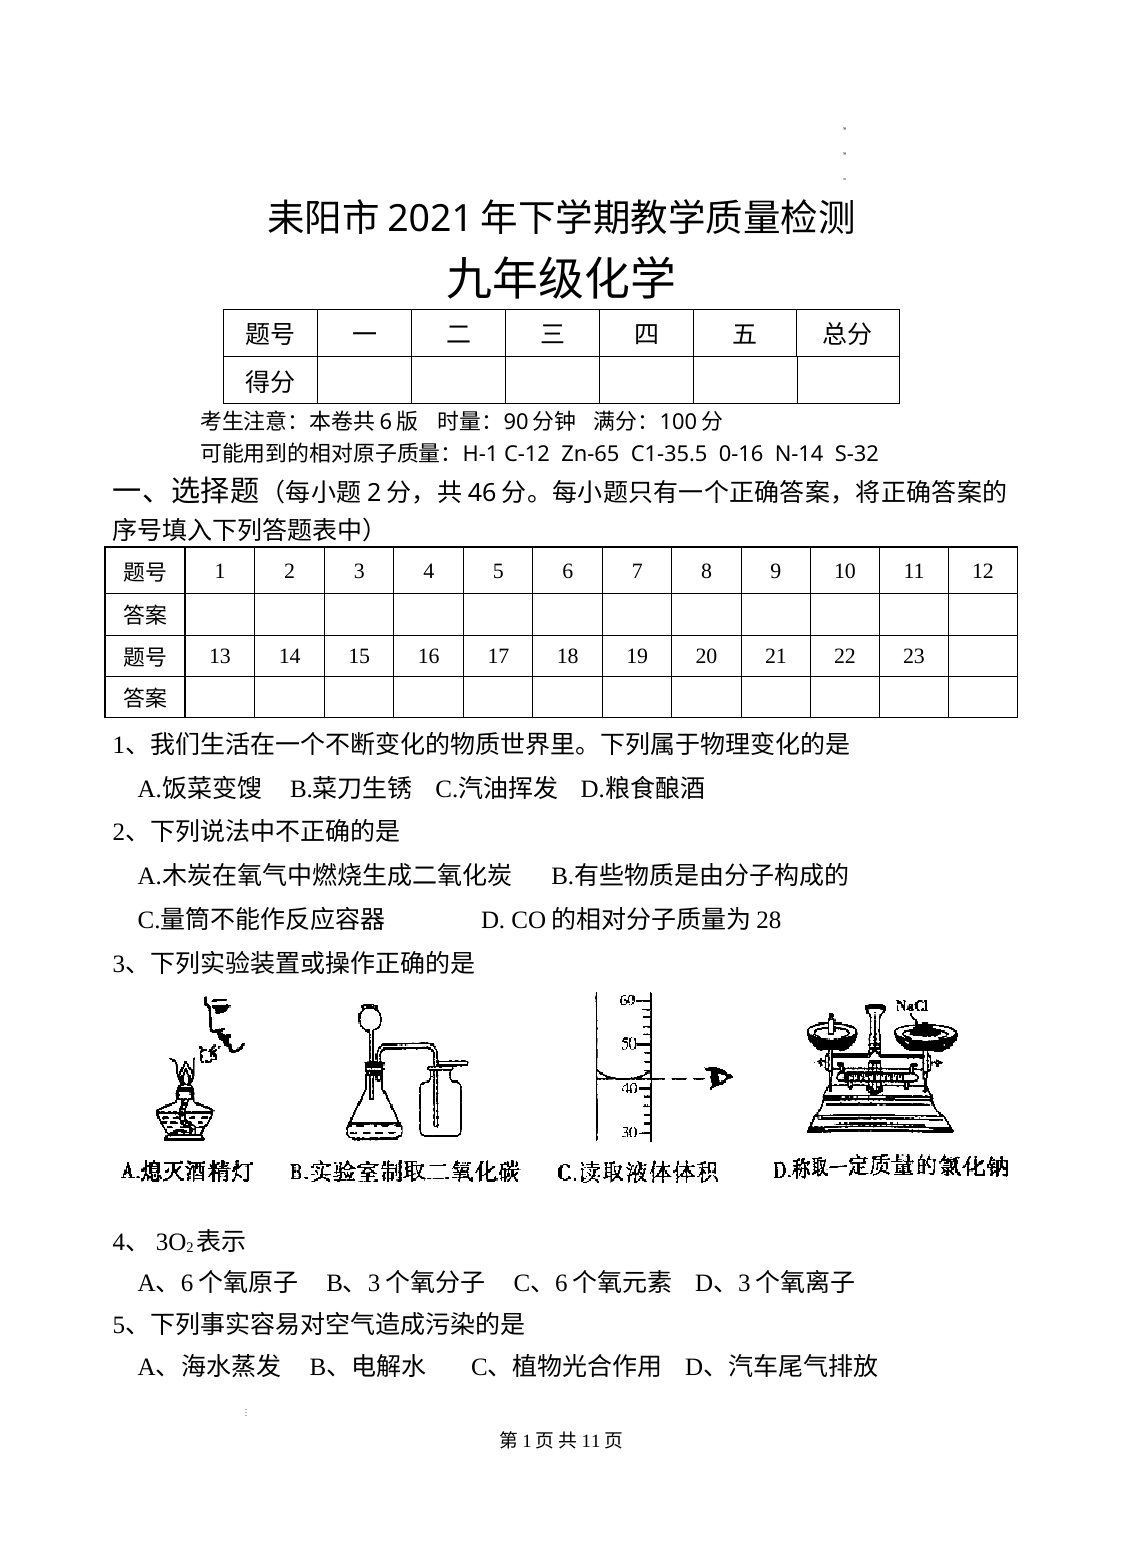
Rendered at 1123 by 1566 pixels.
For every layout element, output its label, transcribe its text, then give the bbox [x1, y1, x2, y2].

table_cell [464, 594, 532, 634]
table_cell [533, 677, 602, 717]
text C.量筒不能作反应容器 D. CO的相对分子质量为28 [112, 893, 1010, 937]
table_cell 得分 [224, 357, 317, 403]
table_cell [600, 357, 693, 403]
table_header 四 [600, 310, 693, 356]
table_cell [742, 677, 810, 717]
table_cell [694, 357, 797, 403]
table_cell [949, 594, 1017, 634]
table_cell 16 [394, 636, 463, 676]
text 九年级化学 [112, 242, 1010, 309]
table_cell 18 [533, 636, 602, 676]
table_cell [533, 594, 602, 634]
table_header 5 [464, 548, 532, 593]
table_header 三 [506, 310, 599, 356]
table_cell [880, 594, 948, 634]
text 5、下列事实容易对空气造成污染的是 [112, 1300, 1010, 1342]
table_header 6 [533, 548, 602, 593]
text 4、 3O2表示 [112, 1217, 1010, 1258]
table_cell 15 [325, 636, 393, 676]
table_cell [811, 677, 879, 717]
text 1、我们生活在一个不断变化的物质世界里。下列属于物理变化的是 [112, 718, 1010, 762]
table_header 二 [412, 310, 505, 356]
table_cell 23 [880, 636, 948, 676]
table_cell [603, 677, 671, 717]
table_header 9 [742, 548, 810, 593]
table_header 8 [672, 548, 741, 593]
table_cell [325, 594, 393, 634]
table_header 总分 [797, 310, 899, 356]
table_cell [186, 677, 254, 717]
table_header 12 [949, 548, 1017, 593]
table_cell 21 [742, 636, 810, 676]
table_cell [255, 677, 324, 717]
text 一、选择题（每小题2分，共46分。每小题只有一个正确答案，将正确答案的序号填入下列答题表中） [112, 468, 1010, 546]
table_cell 题号 [106, 636, 184, 676]
table_cell [798, 357, 899, 403]
table_cell [880, 677, 948, 717]
table_cell 19 [603, 636, 671, 676]
text 2、下列说法中不正确的是 [112, 806, 1010, 849]
table_header 一 [318, 310, 411, 356]
table_header 1 [186, 548, 254, 593]
table_cell [672, 594, 741, 634]
text A.饭菜变馊 B.菜刀生锈 C.汽油挥发 D.粮食酿酒 [112, 762, 1010, 806]
table_cell 17 [464, 636, 532, 676]
table_cell [949, 636, 1017, 676]
table_cell [412, 357, 505, 403]
table_cell 答案 [106, 677, 184, 717]
table_cell 13 [186, 636, 254, 676]
table_cell [394, 677, 463, 717]
text A.木炭在氧气中燃烧生成二氧化炭 B.有些物质是由分子构成的 [112, 849, 1010, 893]
table_header 五 [694, 310, 796, 356]
table_header 7 [603, 548, 671, 593]
table_cell [186, 594, 254, 634]
list 海水蒸发 B、电解水 C、植物光合作用 D、汽车尾气排放 [137, 1342, 1010, 1383]
table_cell 14 [255, 636, 324, 676]
text 3、下列实验装置或操作正确的是 [112, 937, 1010, 981]
table_header 题号 [224, 310, 317, 356]
table_cell [394, 594, 463, 634]
table_cell [255, 594, 324, 634]
table_header 4 [394, 548, 463, 593]
table_header 3 [325, 548, 393, 593]
table_header 题号 [106, 548, 184, 593]
text A、6个氧原子 B、3个氧分子 C、6个氧元素 D、3个氧离子 [112, 1258, 1010, 1300]
table_header 10 [811, 548, 879, 593]
table_header 2 [255, 548, 324, 593]
table_cell 20 [672, 636, 741, 676]
table_header 11 [880, 548, 948, 593]
table_cell [325, 677, 393, 717]
text 可能用到的相对原子质量：H-1 C-12 Zn-65 C1-35.5 0-16 N-14 S-32 [112, 436, 1010, 468]
text 耒阳市2021年下学期教学质量检测 [112, 188, 1010, 242]
table_cell [949, 677, 1017, 717]
table_cell [603, 594, 671, 634]
table_cell [672, 677, 741, 717]
table_cell [506, 357, 599, 403]
table_cell [318, 357, 411, 403]
table_cell 22 [811, 636, 879, 676]
table_cell [811, 594, 879, 634]
table_cell [742, 594, 810, 634]
table_cell 答案 [106, 594, 184, 634]
table_cell [464, 677, 532, 717]
text 考生注意：本卷共6版 时量：90分钟 满分：100分 [112, 404, 1010, 436]
